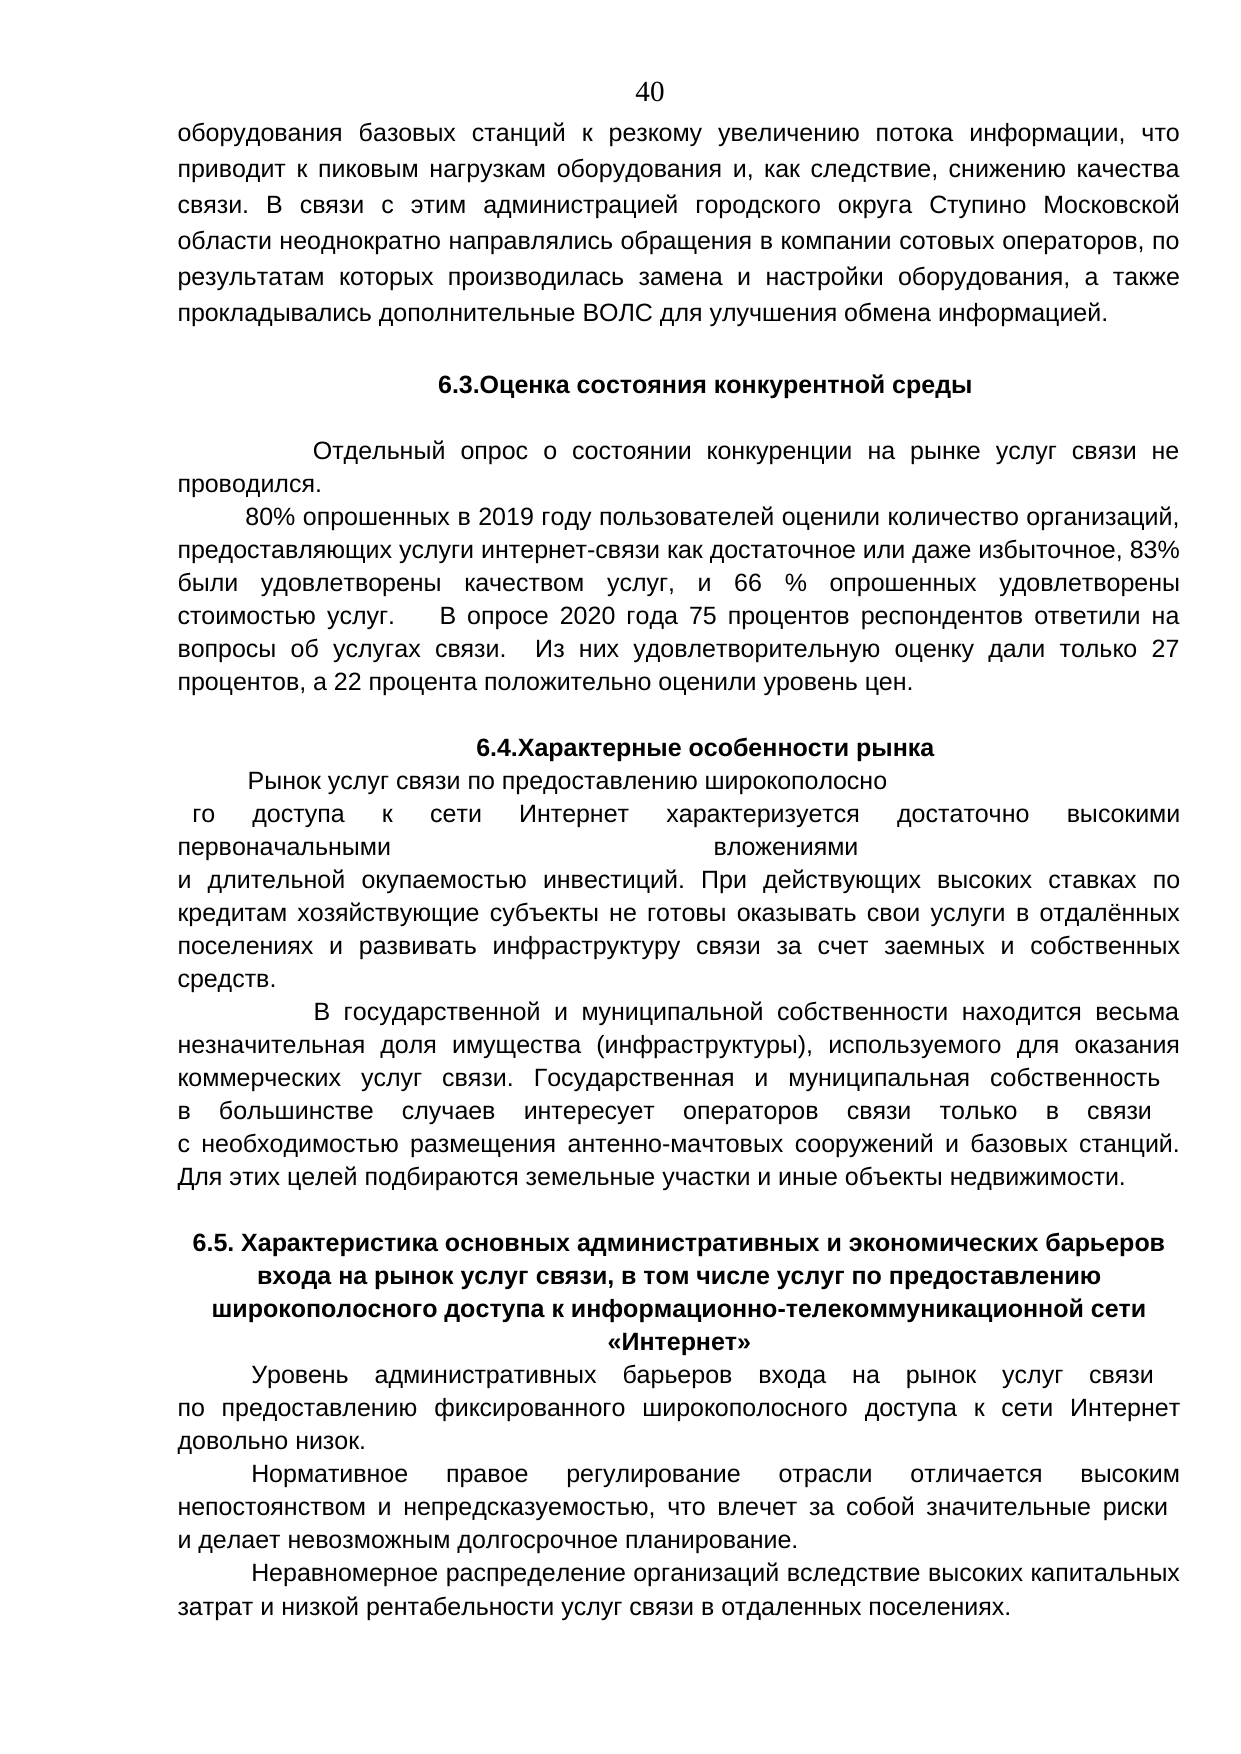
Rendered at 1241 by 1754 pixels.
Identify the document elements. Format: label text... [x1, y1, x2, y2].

text Неравномерное распределение организаций вследствие высоких капитальных затрат и низкой рентабельности услуг связи в отдаленных поселениях. [177, 1558, 1181, 1620]
text Уровень административных барьеров входа на рынок услуг связи по предоставлению фиксированного широкополосного доступа к сети Интернет довольно низок. [177, 1360, 1181, 1455]
text В государственной и муниципальной собственности находится весьма незначительная доля имущества (инфраструктуры), используемого для оказания коммерческих услуг связи. Государственная и муниципальная собственность в большинстве случаев интересует операторов связи только в связи с необходимостью размещения антенно-мачтовых сооружений и базовых станций. Для этих целей подбираются земельные участки и иные объекты недвижимости. [177, 997, 1181, 1191]
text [177, 118, 1181, 327]
text 6.4.Характерные особенности рынка [229, 733, 1181, 762]
text го доступа к сети Интернет характеризуется достаточно высокими первоначальными вложениями и длительной окупаемостью инвестиций. При действующих высоких ставках по кредитам хозяйствующие субъекты не готовы оказывать свои услуги в отдалённых поселениях и развивать инфраструктуру связи за счет заемных и собственных средств. [177, 799, 1181, 993]
text Рынок услуг связи по предоставлению широкополосно [177, 766, 1181, 795]
list Отдельный опрос о состоянии конкуренции на рынке услуг связи не проводился. [177, 436, 1181, 497]
list 6.5. Характеристика основных административных и экономических барьеров входа на рынок услуг связи, в том числе услуг по предоставлению широкополосного доступа к информационно-телекоммуникационной сети «Интернет» [177, 1228, 1181, 1356]
text Нормативное правое регулирование отрасли отличается высоким непостоянством и непредсказуемостью, что влечет за собой значительные риски и делает невозможным долгосрочное планирование. [177, 1459, 1181, 1554]
text 6.3.Оценка состояния конкурентной среды [229, 370, 1181, 398]
list 80% опрошенных в 2019 году пользователей оценили количество организаций, предоставляющих услуги интернет-связи как достаточное или даже избыточное, 83% были удовлетворены качеством услуг, и 66 % опрошенных удовлетворены стоимостью услуг. В опросе 2020 года 75 процентов респондентов ответили на вопросы об услугах связи. Из них удовлетворительную оценку дали только 27 процентов, а 22 процента положительно оценили уровень цен. [177, 502, 1181, 696]
